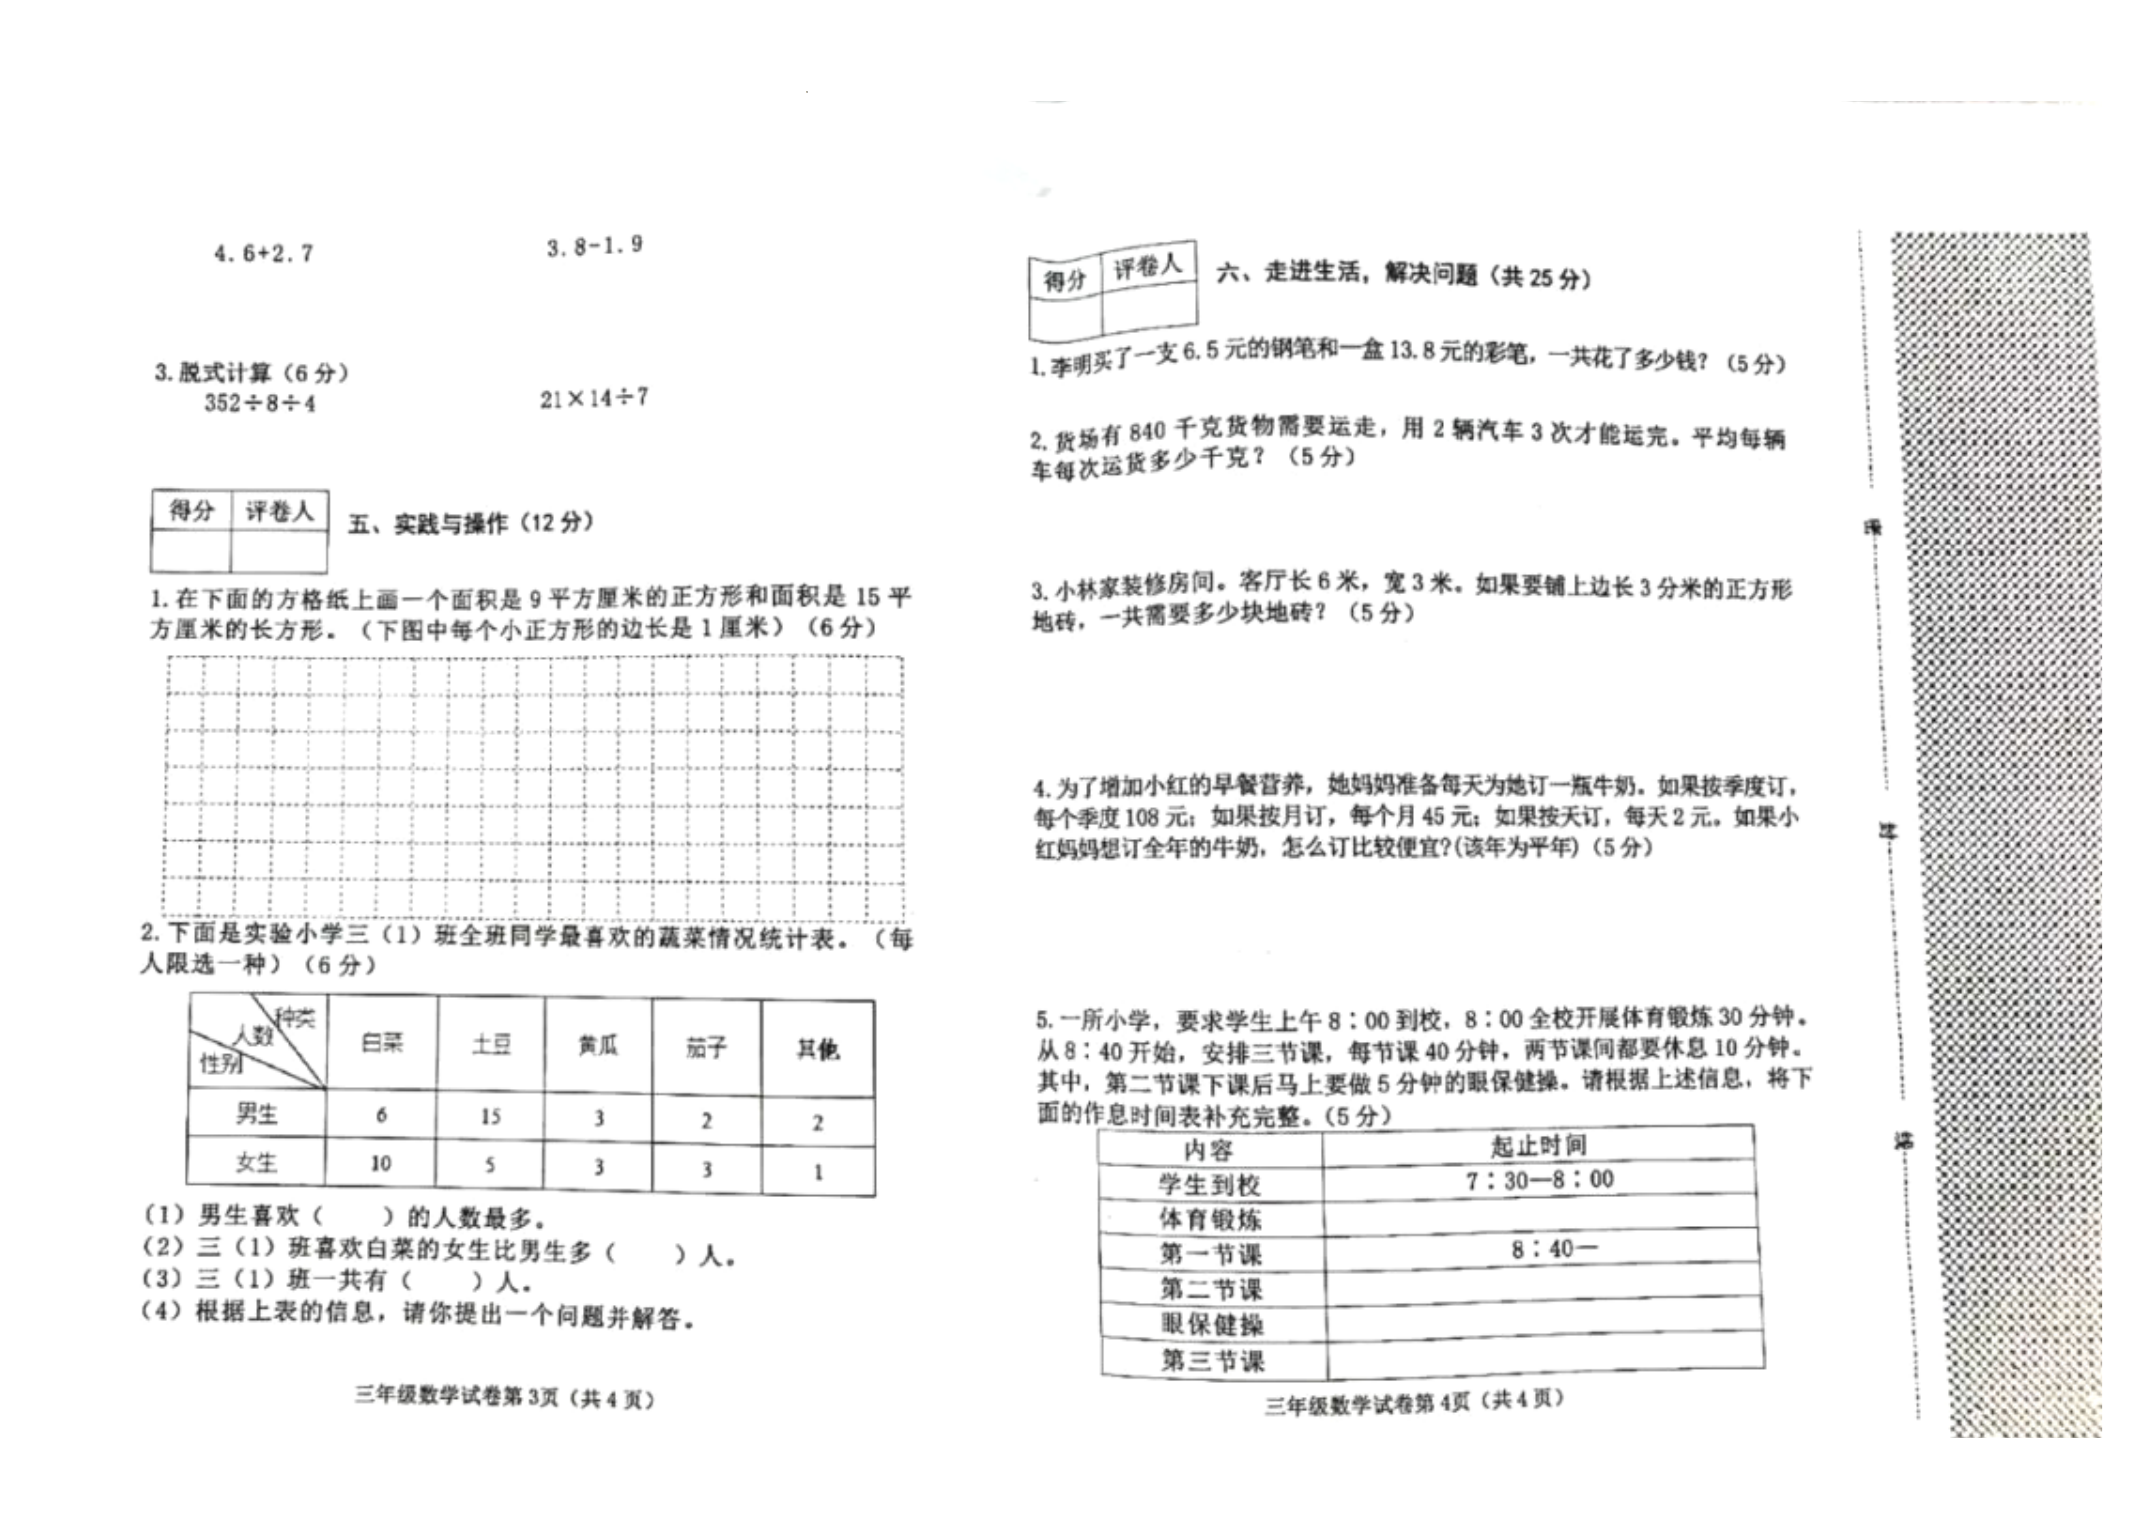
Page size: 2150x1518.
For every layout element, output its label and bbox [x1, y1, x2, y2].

picture [75, 101, 2103, 1438]
